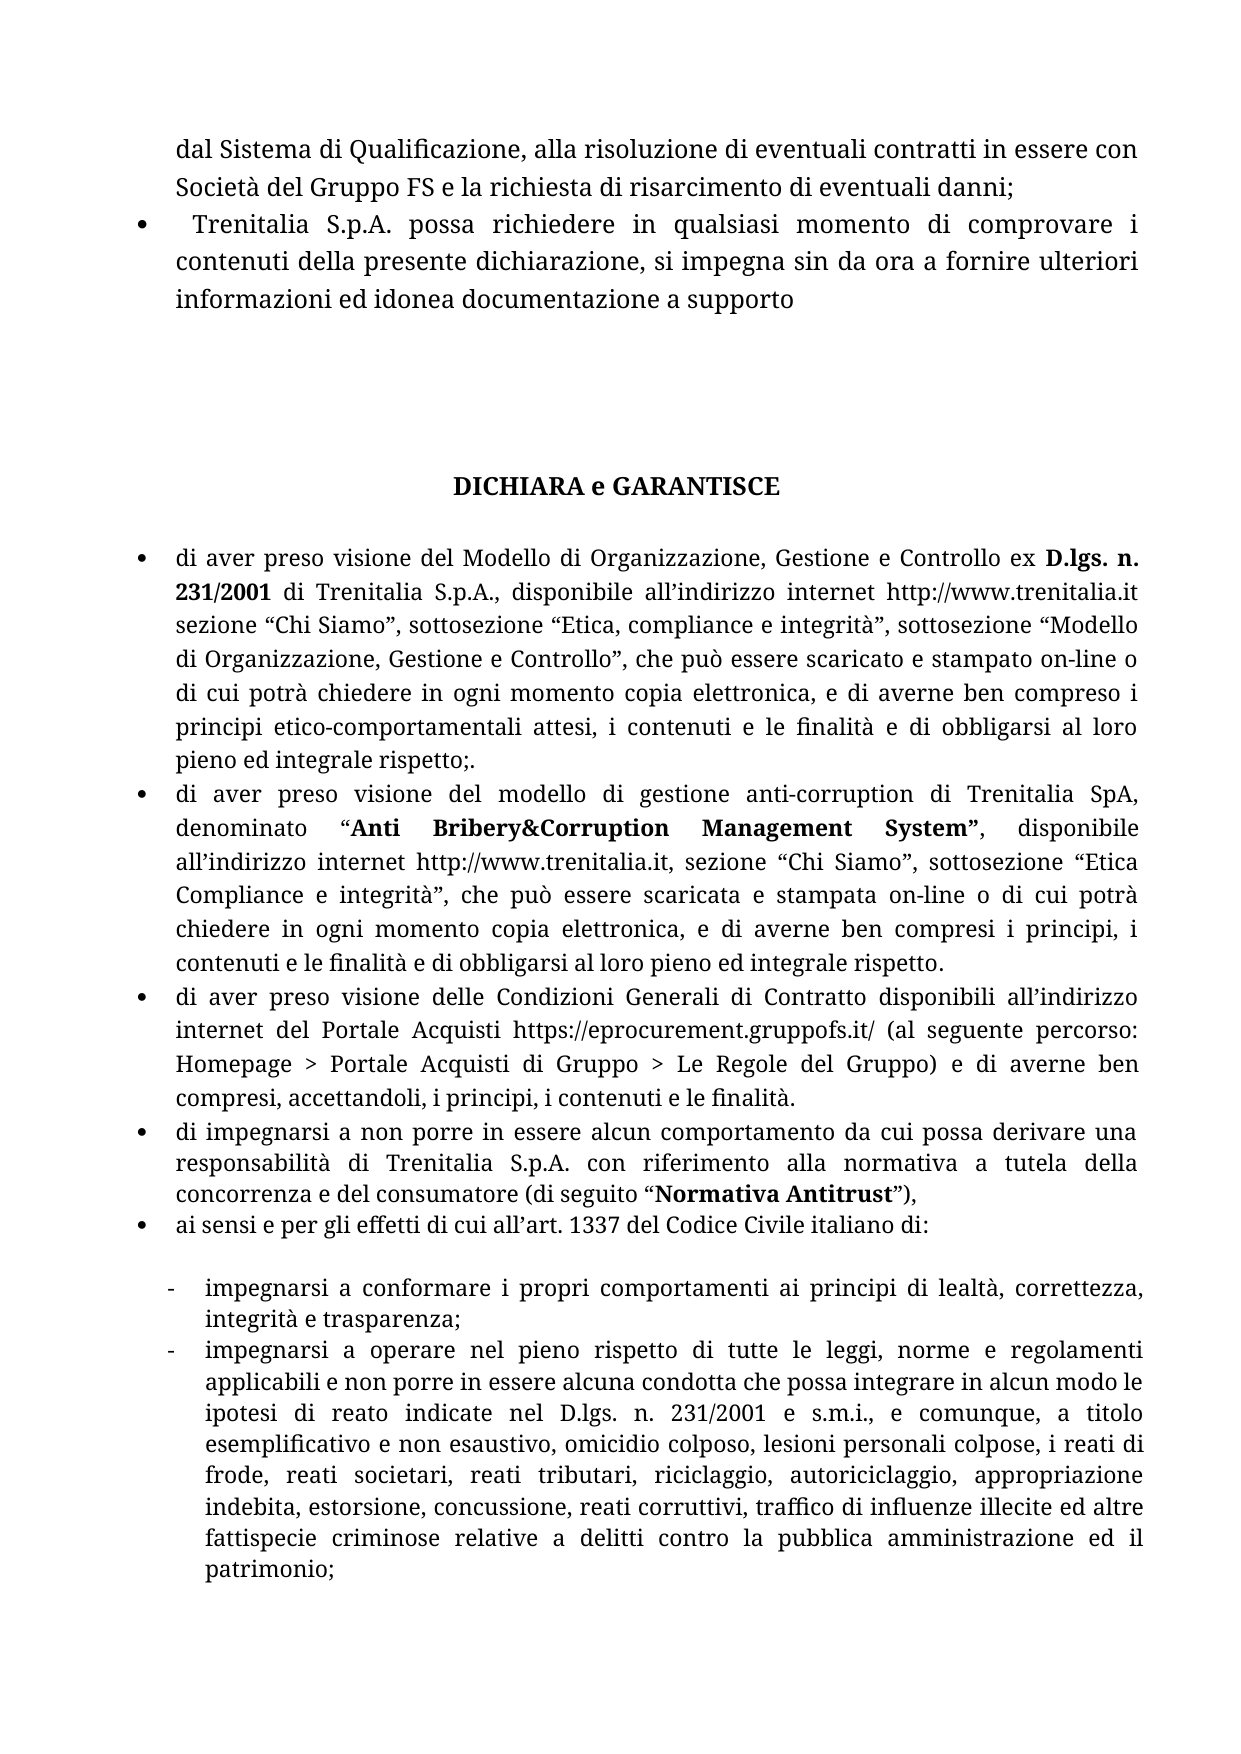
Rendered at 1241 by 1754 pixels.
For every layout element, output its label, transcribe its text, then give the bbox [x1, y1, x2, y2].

list impegnarsi a conformare i propri comportamenti ai principi di lealtà, correttezza, integrità e trasparenza; [167, 1272, 1145, 1334]
list di aver preso visione del modello di gestione anti-corruption di Trenitalia SpA, denominato “Anti Bribery&Corruption Management System”, disponibile all’indirizzo internet http://www.trenitalia.it, sezione “Chi Siamo”, sottosezione “Etica Compliance e integrità”, che può essere scaricata e stampata on-line o di cui potrà chiedere in ogni momento copia elettronica, e di averne ben compresi i principi, i contenuti e le finalità e di obbligarsi al loro pieno ed integrale rispetto. [138, 778, 1139, 978]
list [138, 132, 1139, 203]
list ai sensi e per gli effetti di cui all’art. 1337 del Codice Civile italiano di: [138, 1209, 1139, 1241]
list di aver preso visione delle Condizioni Generali di Contratto disponibili all’indirizzo internet del Portale Acquisti https://eprocurement.gruppofs.it/ (al seguente percorso: Homepage > Portale Acquisti di Gruppo > Le Regole del Gruppo) e di averne ben compresi, accettandoli, i principi, i contenuti e le finalità. [138, 981, 1139, 1113]
list di aver preso visione del Modello di Organizzazione, Gestione e Controllo ex D.lgs. n. 231/2001 di Trenitalia S.p.A., disponibile all’indirizzo internet http://www.trenitalia.it sezione “Chi Siamo”, sottosezione “Etica, compliance e integrità”, sottosezione “Modello di Organizzazione, Gestione e Controllo”, che può essere scaricato e stampato on-line o di cui potrà chiedere in ogni momento copia elettronica, e di averne ben compreso i principi etico-comportamentali attesi, i contenuti e le finalità e di obbligarsi al loro pieno ed integrale rispetto;. [138, 542, 1139, 776]
list DICHIARA e GARANTISCE [93, 468, 1139, 502]
list Trenitalia S.p.A. possa richiedere in qualsiasi momento di comprovare i contenuti della presente dichiarazione, si impegna sin da ora a fornire ulteriori informazioni ed idonea documentazione a supporto [138, 207, 1139, 316]
list impegnarsi a operare nel pieno rispetto di tutte le leggi, norme e regolamenti applicabili e non porre in essere alcuna condotta che possa integrare in alcun modo le ipotesi di reato indicate nel D.lgs. n. 231/2001 e s.m.i., e comunque, a titolo esemplificativo e non esaustivo, omicidio colposo, lesioni personali colpose, i reati di frode, reati societari, reati tributari, riciclaggio, autoriciclaggio, appropriazione indebita, estorsione, concussione, reati corruttivi, traffico di influenze illecite ed altre fattispecie criminose relative a delitti contro la pubblica amministrazione ed il patrimonio; [167, 1334, 1145, 1584]
list di impegnarsi a non porre in essere alcun comportamento da cui possa derivare una responsabilità di Trenitalia S.p.A. con riferimento alla normativa a tutela della concorrenza e del consumatore (di seguito “Normativa Antitrust”), [138, 1116, 1139, 1209]
